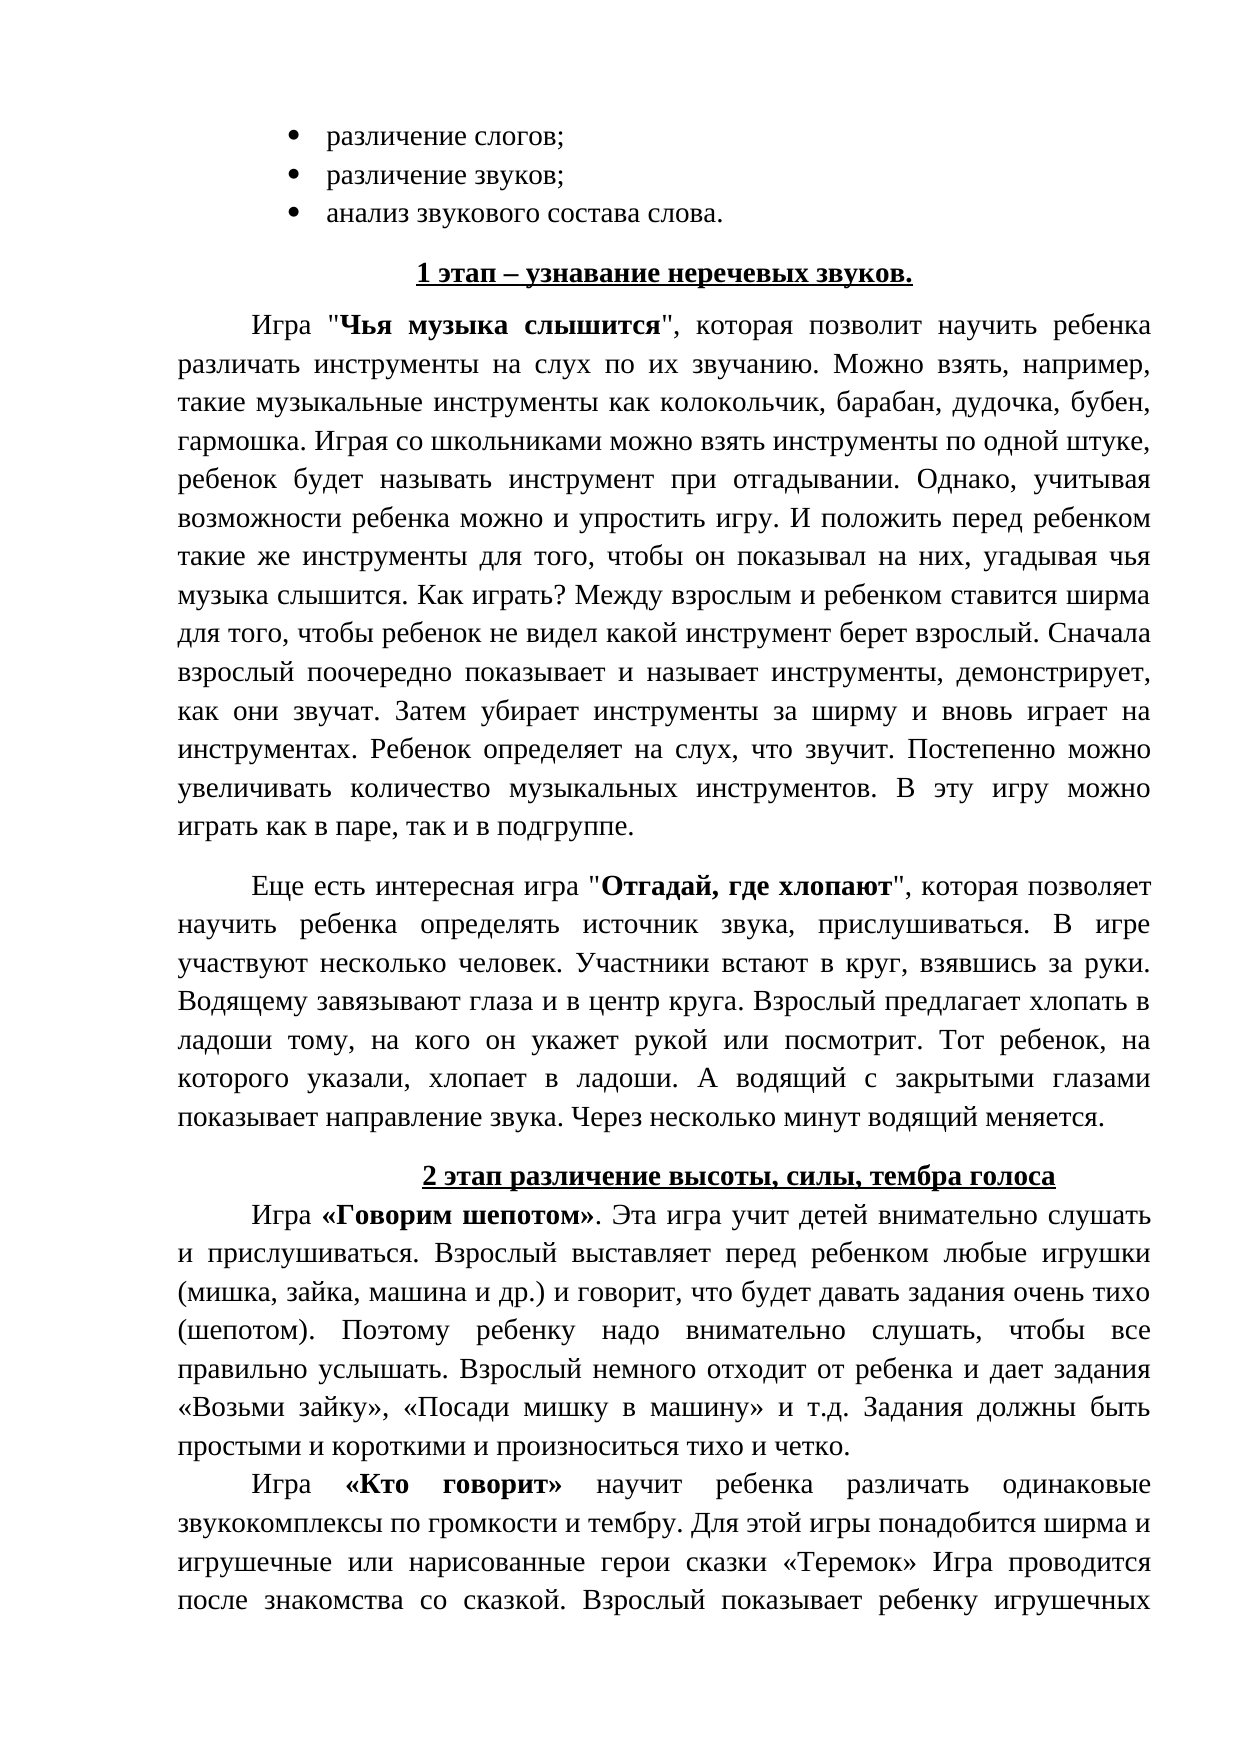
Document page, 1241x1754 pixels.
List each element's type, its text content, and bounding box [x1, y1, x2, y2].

text Еще есть интересная игра "Отгадай, где хлопают", которая позволяет научить ребенка определять источник звука, прислушиваться. В игре участвуют несколько человек. Участники встают в круг, взявшись за руки. Водящему завязывают глаза и в центр круга. Взрослый предлагает хлопать в ладоши тому, на кого он укажет рукой или посмотрит. Тот ребенок, на которого указали, хлопает в ладоши. А водящий с закрытыми глазами показывает направление звука. Через несколько минут водящий меняется. [177, 868, 1152, 1132]
list различение звуков; [288, 157, 1152, 190]
list анализ звукового состава слова. [288, 195, 1152, 229]
text 1 этап – узнавание неречевых звуков. [177, 255, 1152, 288]
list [177, 1467, 1152, 1616]
list 2 этап различение высоты, силы, тембра голоса [326, 1158, 1152, 1192]
text Игра "Чья музыка слышится", которая позволит научить ребенка различать инструменты на слух по их звучанию. Можно взять, например, такие музыкальные инструменты как колокольчик, барабан, дудочка, бубен, гармошка. Играя со школьниками можно взять инструменты по одной штуке, ребенок будет называть инструмент при отгадывании. Однако, учитывая возможности ребенка можно и упростить игру. И положить перед ребенком такие же инструменты для того, чтобы он показывал на них, угадывая чья музыка слышится. Как играть? Между взрослым и ребенком ставится ширма для того, чтобы ребенок не видел какой инструмент берет взрослый. Сначала взрослый поочередно показывает и называет инструменты, демонстрирует, как они звучат. Затем убирает инструменты за ширму и вновь играет на инструментах. Ребенок определяет на слух, что звучит. Постепенно можно увеличивать количество музыкальных инструментов. В эту игру можно играть как в паре, так и в подгруппе. [177, 307, 1152, 842]
list различение слогов; [288, 118, 1152, 152]
list Игра «Говорим шепотом». Эта игра учит детей внимательно слушать и прислушиваться. Взрослый выставляет перед ребенком любые игрушки (мишка, зайка, машина и др.) и говорит, что будет давать задания очень тихо (шепотом). Поэтому ребенку надо внимательно слушать, чтобы все правильно услышать. Взрослый немного отходит от ребенка и дает задания «Возьми зайку», «Посади мишку в машину» и т.д. Задания должны быть простыми и короткими и произноситься тихо и четко. [177, 1197, 1152, 1462]
